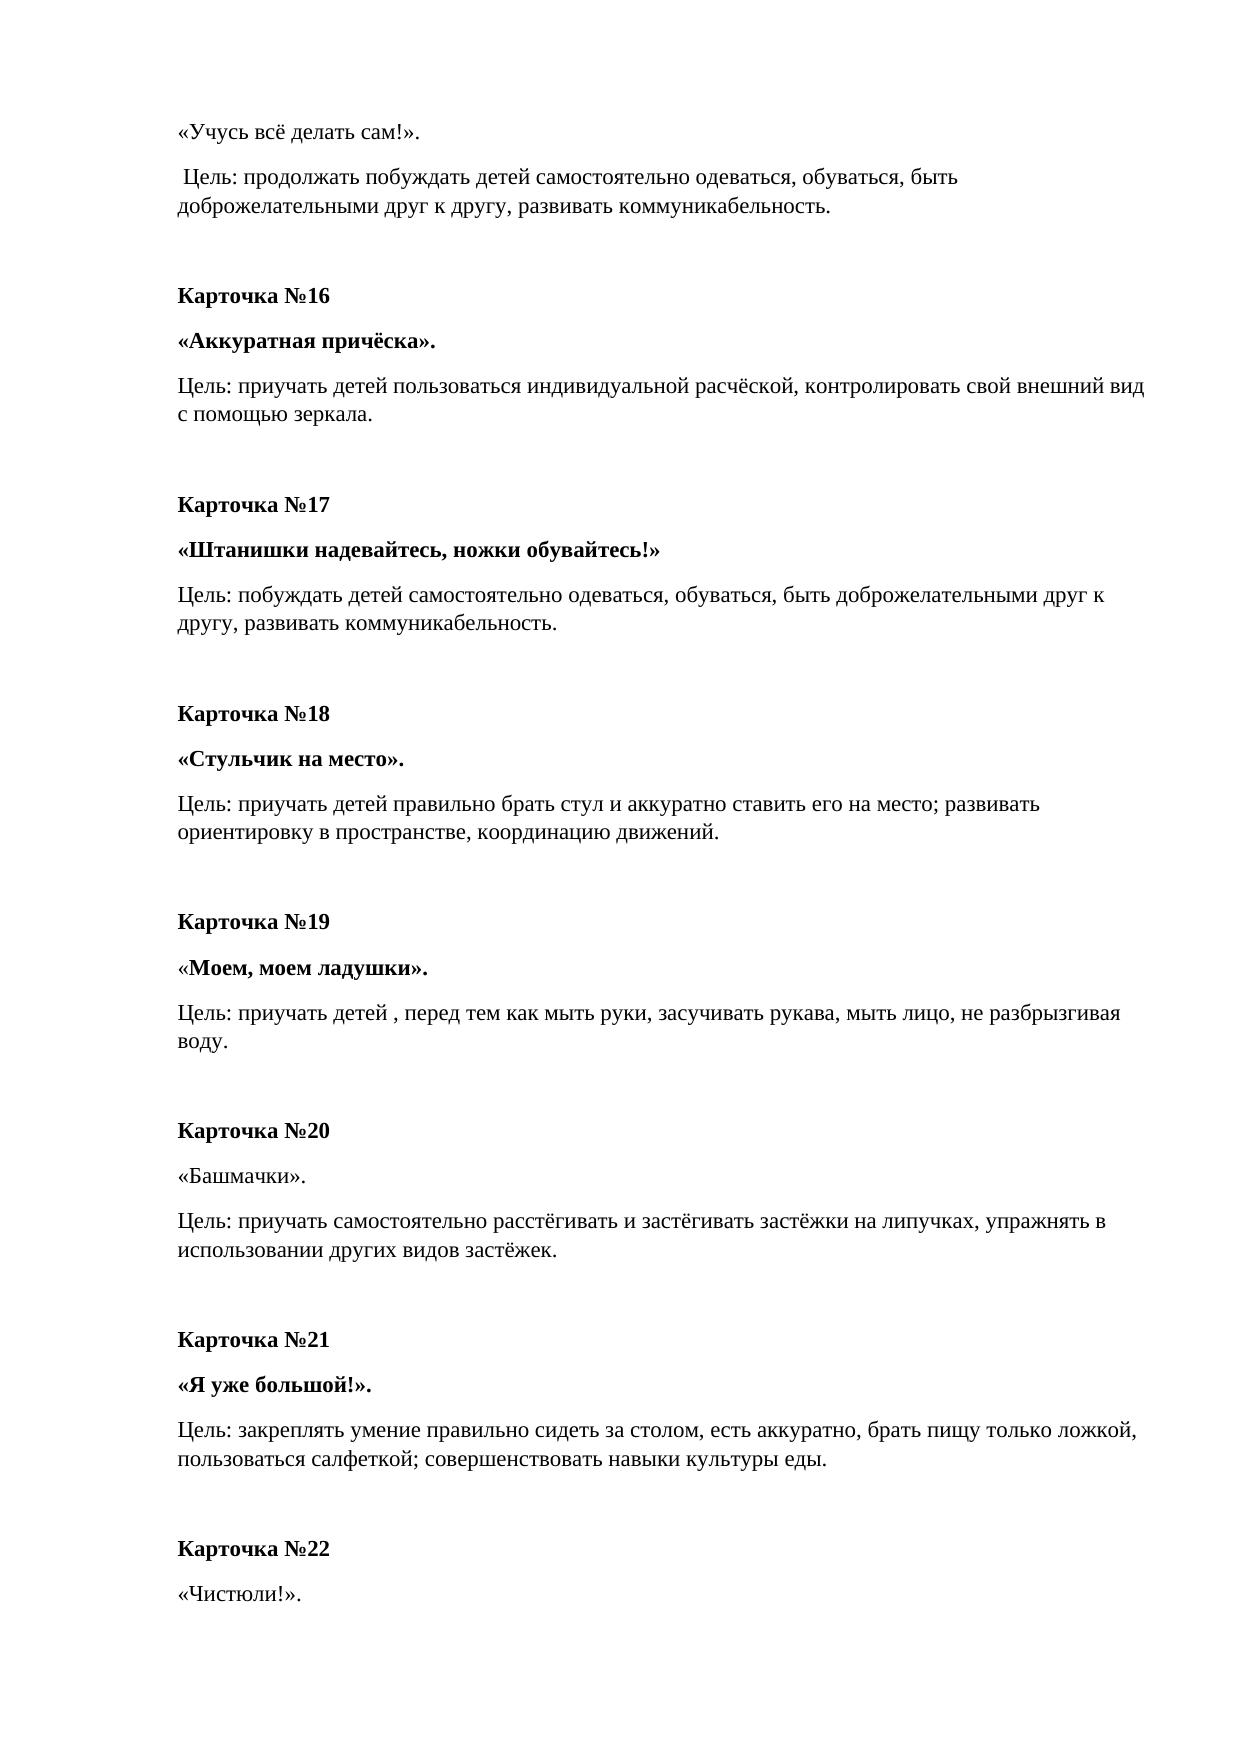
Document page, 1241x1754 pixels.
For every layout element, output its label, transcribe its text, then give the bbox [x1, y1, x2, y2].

text «Штанишки надевайтесь, ножки обувайтесь!» [177, 536, 1152, 562]
text «Аккуратная причёска». [177, 327, 1152, 353]
text Цель: приучать детей , перед тем как мыть руки, засучивать рукава, мыть лицо, не разбрызгивая воду. [177, 999, 1152, 1053]
text Карточка №16 [177, 282, 1152, 308]
text Карточка №21 [177, 1326, 1152, 1352]
text «Я уже большой!». [177, 1371, 1152, 1398]
text «Башмачки». [177, 1162, 1152, 1189]
text «Моем, моем ладушки». [177, 953, 1152, 980]
text «Учусь всё делать сам!». [177, 118, 1152, 144]
text Цель: приучать детей правильно брать стул и аккуратно ставить его на место; развивать ориентировку в пространстве, координацию движений. [177, 790, 1152, 844]
text Карточка №22 [177, 1535, 1152, 1561]
text Карточка №18 [177, 699, 1152, 726]
text Цель: приучать самостоятельно расстёгивать и застёгивать застёжки на липучках, упражнять в использовании других видов застёжек. [177, 1207, 1152, 1262]
text Карточка №19 [177, 908, 1152, 935]
text Цель: закреплять умение правильно сидеть за столом, есть аккуратно, брать пищу только ложкой, пользоваться салфеткой; совершенствовать навыки культуры еды. [177, 1416, 1152, 1471]
text Карточка №17 [177, 491, 1152, 517]
text Цель: продолжать побуждать детей самостоятельно одеваться, обуваться, быть доброжелательными друг к другу, развивать коммуникабельность. [177, 163, 1152, 218]
text «Чистюли!». [177, 1580, 1152, 1606]
text Цель: приучать детей пользоваться индивидуальной расчёской, контролировать свой внешний вид с помощью зеркала. [177, 372, 1152, 427]
text Цель: побуждать детей самостоятельно одеваться, обуваться, быть доброжелательными друг к другу, развивать коммуникабельность. [177, 581, 1152, 636]
text «Стульчик на место». [177, 745, 1152, 771]
text Карточка №20 [177, 1117, 1152, 1144]
